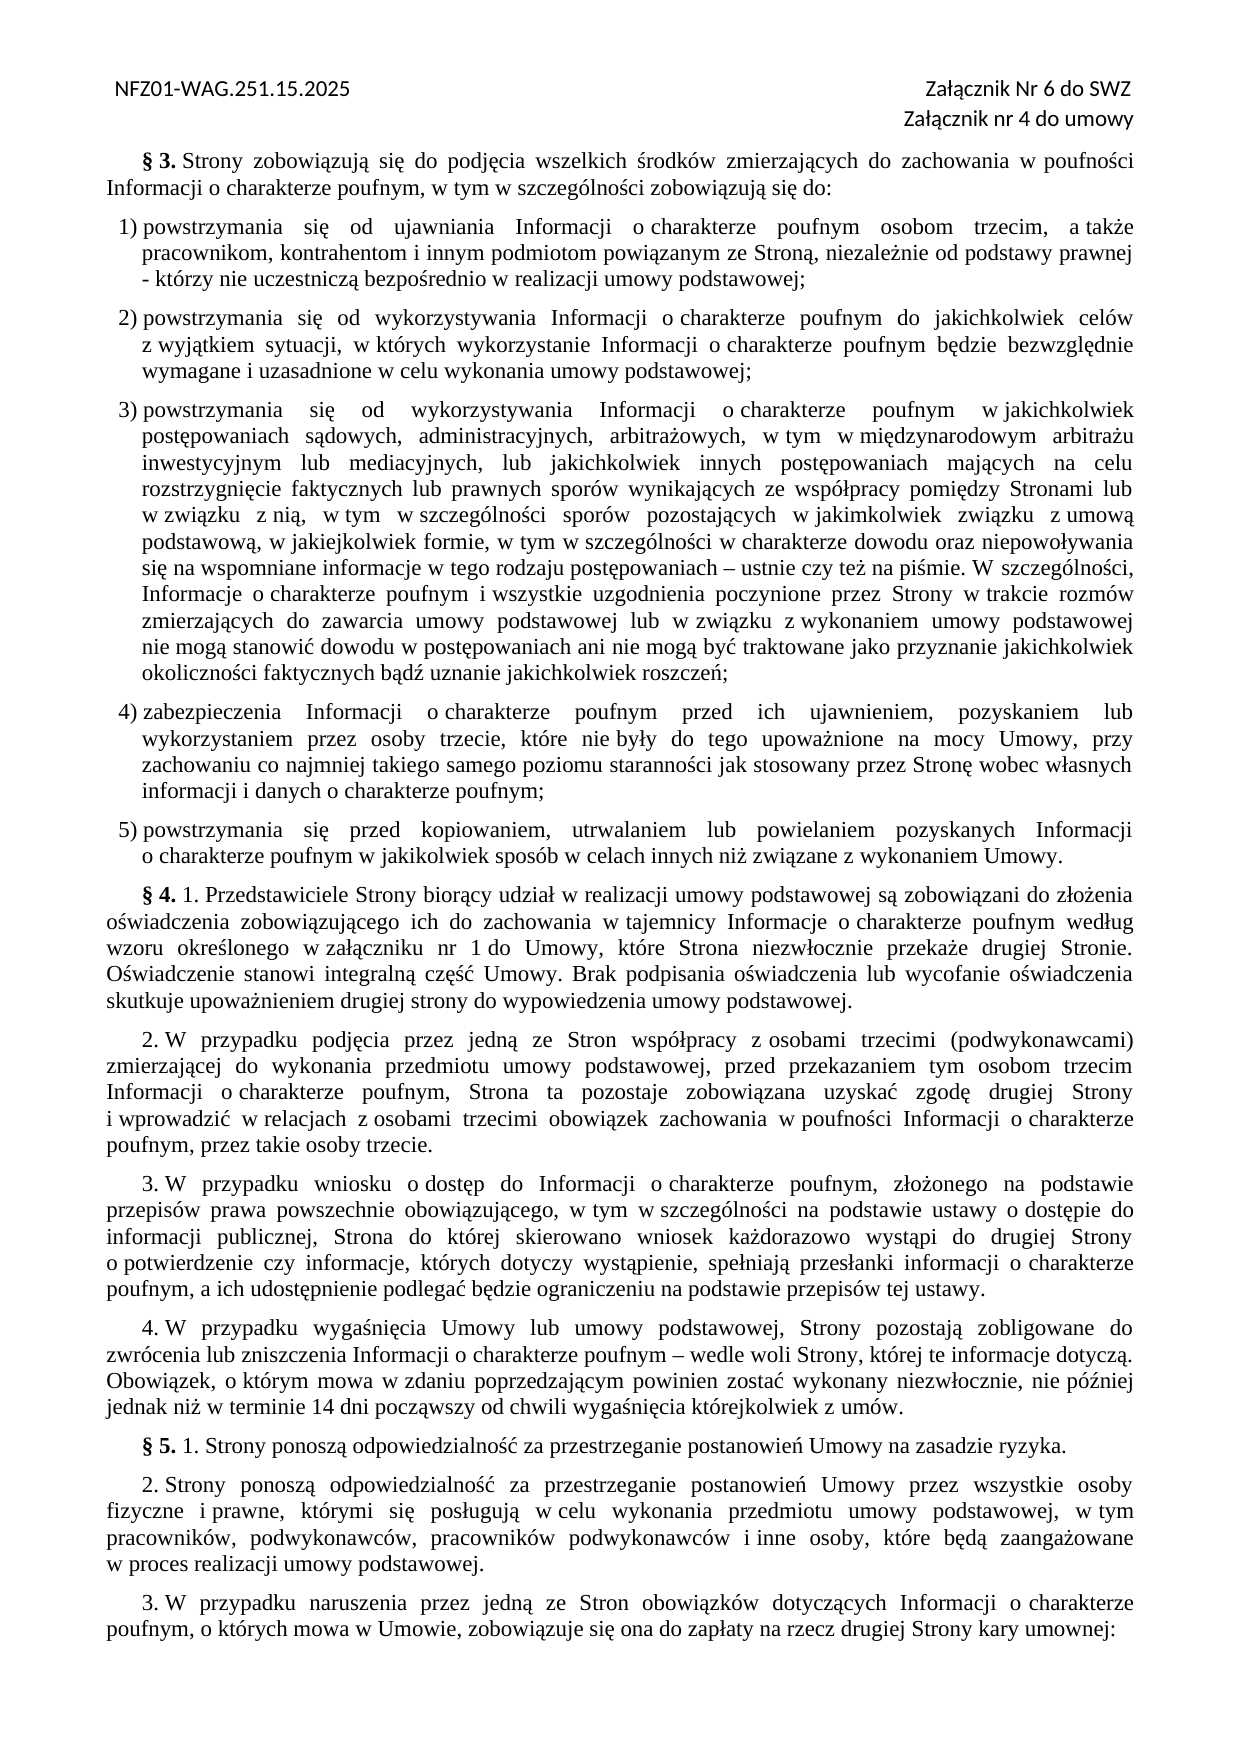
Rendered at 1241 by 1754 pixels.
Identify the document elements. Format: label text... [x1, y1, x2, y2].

text 5) powstrzymania się przed kopiowaniem, utrwalaniem lub powielaniem pozyskanych Informacji o charakterze poufnym w jakikolwiek sposób w celach innych niż związane z wykonaniem Umowy. [118, 816, 1134, 869]
text 2) powstrzymania się od wykorzystywania Informacji o charakterze poufnym do jakichkolwiek celów z wyjątkiem sytuacji, w których wykorzystanie Informacji o charakterze poufnym będzie bezwzględnie wymagane i uzasadnione w celu wykonania umowy podstawowej; [118, 304, 1134, 383]
text 1) powstrzymania się od ujawniania Informacji o charakterze poufnym osobom trzecim, a także pracownikom, kontrahentom i innym podmiotom powiązanym ze Stroną, niezależnie od podstawy prawnej - którzy nie uczestniczą bezpośrednio w realizacji umowy podstawowej; [118, 213, 1134, 292]
text § 3. Strony zobowiązują się do podjęcia wszelkich środków zmierzających do zachowania w poufności Informacji o charakterze poufnym, w tym w szczególności zobowiązują się do: [106, 148, 1134, 200]
text 3. W przypadku wniosku o dostęp do Informacji o charakterze poufnym, złożonego na podstawie przepisów prawa powszechnie obowiązującego, w tym w szczególności na podstawie ustawy o dostępie do informacji publicznej, Strona do której skierowano wniosek każdorazowo wystąpi do drugiej Strony o potwierdzenie czy informacje, których dotyczy wystąpienie, spełniają przesłanki informacji o charakterze poufnym, a ich udostępnienie podlegać będzie ograniczeniu na podstawie przepisów tej ustawy. [106, 1170, 1134, 1302]
text 2. Strony ponoszą odpowiedzialność za przestrzeganie postanowień Umowy przez wszystkie osoby fizyczne i prawne, którymi się posługują w celu wykonania przedmiotu umowy podstawowej, w tym pracowników, podwykonawców, pracowników podwykonawców i inne osoby, które będą zaangażowane w proces realizacji umowy podstawowej. [106, 1471, 1134, 1576]
text 4. W przypadku wygaśnięcia Umowy lub umowy podstawowej, Strony pozostają zobligowane do zwrócenia lub zniszczenia Informacji o charakterze poufnym – wedle woli Strony, której te informacje dotyczą. Obowiązek, o którym mowa w zdaniu poprzedzającym powinien zostać wykonany niezwłocznie, nie później jednak niż w terminie 14 dni począwszy od chwili wygaśnięcia którejkolwiek z umów. [106, 1314, 1134, 1420]
text 3. W przypadku naruszenia przez jedną ze Stron obowiązków dotyczących Informacji o charakterze poufnym, o których mowa w Umowie, zobowiązuje się ona do zapłaty na rzecz drugiej Strony kary umownej: [106, 1589, 1134, 1642]
text § 4. 1. Przedstawiciele Strony biorący udział w realizacji umowy podstawowej są zobowiązani do złożenia oświadczenia zobowiązującego ich do zachowania w tajemnicy Informacje o charakterze poufnym według wzoru określonego w załączniku nr 1 do Umowy, które Strona niezwłocznie przekaże drugiej Stronie. Oświadczenie stanowi integralną część Umowy. Brak podpisania oświadczenia lub wycofanie oświadczenia skutkuje upoważnieniem drugiej strony do wypowiedzenia umowy podstawowej. [106, 881, 1134, 1013]
text 4) zabezpieczenia Informacji o charakterze poufnym przed ich ujawnieniem, pozyskaniem lub wykorzystaniem przez osoby trzecie, które nie były do tego upoważnione na mocy Umowy, przy zachowaniu co najmniej takiego samego poziomu staranności jak stosowany przez Stronę wobec własnych informacji i danych o charakterze poufnym; [118, 698, 1134, 804]
text 3) powstrzymania się od wykorzystywania Informacji o charakterze poufnym w jakichkolwiek postępowaniach sądowych, administracyjnych, arbitrażowych, w tym w międzynarodowym arbitrażu inwestycyjnym lub mediacyjnych, lub jakichkolwiek innych postępowaniach mających na celu rozstrzygnięcie faktycznych lub prawnych sporów wynikających ze współpracy pomiędzy Stronami lub w związku z nią, w tym w szczególności sporów pozostających w jakimkolwiek związku z umową podstawową, w jakiejkolwiek formie, w tym w szczególności w charakterze dowodu oraz niepowoływania się na wspomniane informacje w tego rodzaju postępowaniach – ustnie czy też na piśmie. W szczególności, Informacje o charakterze poufnym i wszystkie uzgodnienia poczynione przez Strony w trakcie rozmów zmierzających do zawarcia umowy podstawowej lub w związku z wykonaniem umowy podstawowej nie mogą stanowić dowodu w postępowaniach ani nie mogą być traktowane jako przyznanie jakichkolwiek okoliczności faktycznych bądź uznanie jakichkolwiek roszczeń; [118, 396, 1134, 686]
text § 5. 1. Strony ponoszą odpowiedzialność za przestrzeganie postanowień Umowy na zasadzie ryzyka. [106, 1432, 1134, 1458]
text 2. W przypadku podjęcia przez jedną ze Stron współpracy z osobami trzecimi (podwykonawcami) zmierzającej do wykonania przedmiotu umowy podstawowej, przed przekazaniem tym osobom trzecim Informacji o charakterze poufnym, Strona ta pozostaje zobowiązana uzyskać zgodę drugiej Strony i wprowadzić w relacjach z osobami trzecimi obowiązek zachowania w poufności Informacji o charakterze poufnym, przez takie osoby trzecie. [106, 1026, 1134, 1157]
